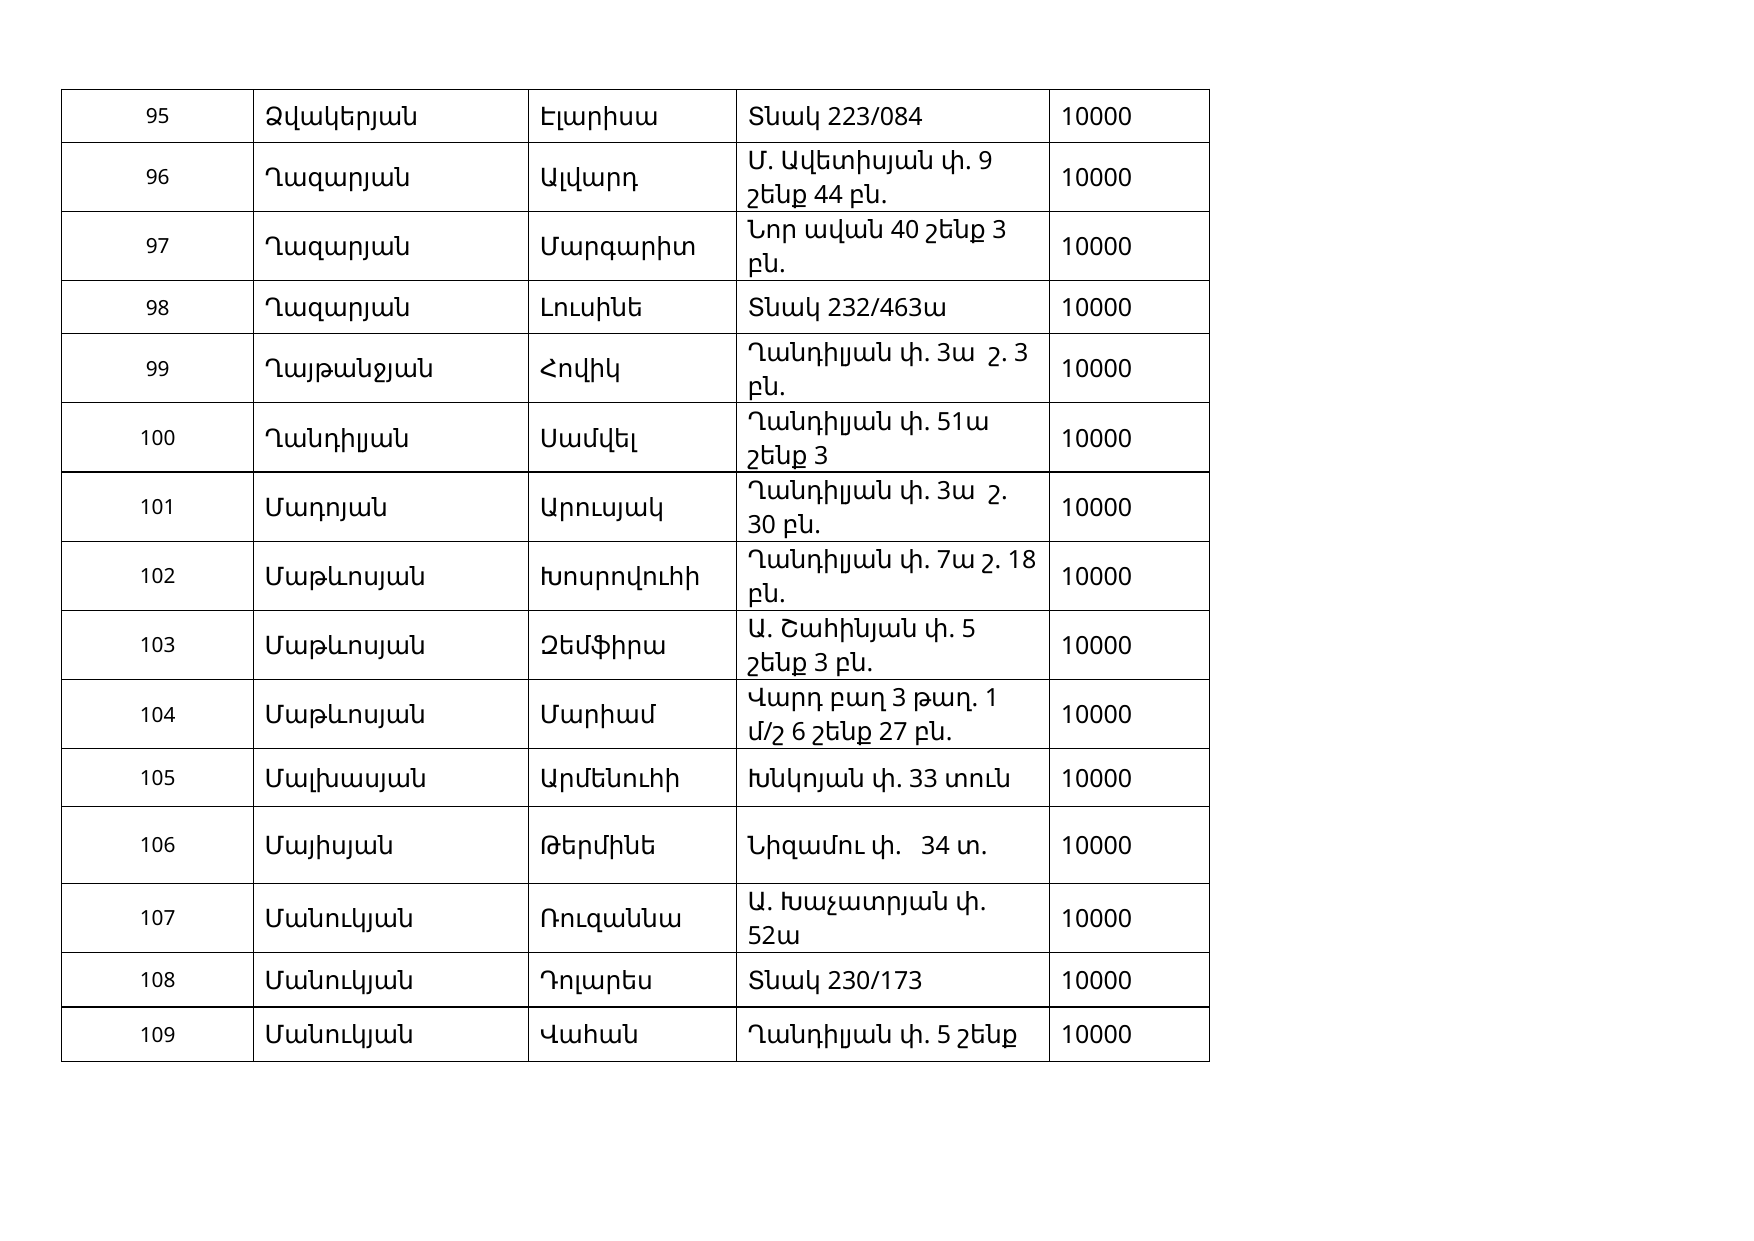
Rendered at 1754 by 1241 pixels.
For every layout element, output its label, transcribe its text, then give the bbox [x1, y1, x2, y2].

table_cell 105 [62, 749, 253, 806]
table_cell Մարգարիտ [529, 212, 736, 280]
table_cell Վահան [529, 1008, 736, 1061]
table_cell 10000 [1050, 611, 1209, 679]
table_cell Ղազարյան [254, 143, 528, 211]
table_cell 103 [62, 611, 253, 679]
table_cell 10000 [1050, 884, 1209, 952]
table_cell Խնկոյան փ. 33 տուն [737, 749, 1049, 806]
table_cell 10000 [1050, 334, 1209, 402]
table_cell 101 [62, 473, 253, 541]
table_cell 10000 [1050, 807, 1209, 882]
table_cell Ղանդիլյան [254, 403, 528, 471]
table_cell Զեմֆիրա [529, 611, 736, 679]
table_cell 10000 [1050, 749, 1209, 806]
table_cell 10000 [1050, 1008, 1209, 1061]
table_cell Ղանդիլյան փ. 7ա շ. 18 բն. [737, 542, 1049, 610]
table_cell Մայիսյան [254, 807, 528, 882]
table_cell Մանուկյան [254, 953, 528, 1006]
table_cell Մաթևոսյան [254, 680, 528, 748]
table_cell 10000 [1050, 90, 1209, 142]
table_cell Մանուկյան [254, 1008, 528, 1061]
table_cell Նիզամու փ. 34 տ. [737, 807, 1049, 882]
table_cell Տնակ 232/463ա [737, 281, 1049, 333]
table_cell 10000 [1050, 212, 1209, 280]
table_cell Արուսյակ [529, 473, 736, 541]
table_cell 10000 [1050, 680, 1209, 748]
table_cell Լուսինե [529, 281, 736, 333]
table_cell 109 [62, 1008, 253, 1061]
table_cell 100 [62, 403, 253, 471]
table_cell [737, 1008, 1049, 1061]
table_cell Մաթևոսյան [254, 542, 528, 610]
table_cell 106 [62, 807, 253, 882]
table_cell Մանուկյան [254, 884, 528, 952]
table_cell 10000 [1050, 143, 1209, 211]
table_cell 10000 [1050, 281, 1209, 333]
table_cell 97 [62, 212, 253, 280]
table_cell Սամվել [529, 403, 736, 471]
table_cell 10000 [1050, 953, 1209, 1006]
table_cell Մաթևոսյան [254, 611, 528, 679]
table_cell Վարդ բաղ 3 թաղ. 1 մ/շ 6 շենք 27 բն. [737, 680, 1049, 748]
table_cell Մադոյան [254, 473, 528, 541]
table_cell 10000 [1050, 473, 1209, 541]
table_cell Ձվակերյան [254, 90, 528, 142]
table_cell Տնակ 223/084 [737, 90, 1049, 142]
table_cell 10000 [1050, 542, 1209, 610]
table_cell Ղանդիլյան փ. 3ա շ. 30 բն. [737, 473, 1049, 541]
table_cell Ղանդիլյան փ. 51ա շենք 3 [737, 403, 1049, 471]
table_cell Ռուզաննա [529, 884, 736, 952]
table_cell Ղայթանջյան [254, 334, 528, 402]
table_cell Մարիամ [529, 680, 736, 748]
table_cell Ա. Խաչատրյան փ. 52ա [737, 884, 1049, 952]
table_cell Ղազարյան [254, 281, 528, 333]
table_cell Ա. Շահինյան փ. 5 շենք 3 բն. [737, 611, 1049, 679]
table_cell 107 [62, 884, 253, 952]
table_cell Արմենուհի [529, 749, 736, 806]
table_cell Թերմինե [529, 807, 736, 882]
table_cell Խոսրովուհի [529, 542, 736, 610]
table_cell Ղանդիլյան փ. 3ա շ. 3 բն. [737, 334, 1049, 402]
table_cell Ալվարդ [529, 143, 736, 211]
table_cell 10000 [1050, 403, 1209, 471]
table_cell Դոլարես [529, 953, 736, 1006]
table_cell Էլարիսա [529, 90, 736, 142]
table_cell 96 [62, 143, 253, 211]
table_cell 104 [62, 680, 253, 748]
table_cell Մալխասյան [254, 749, 528, 806]
table_cell 99 [62, 334, 253, 402]
table_cell 98 [62, 281, 253, 333]
table_cell 102 [62, 542, 253, 610]
table_cell Նոր ավան 40 շենք 3 բն. [737, 212, 1049, 280]
table_cell 108 [62, 953, 253, 1006]
table_cell Ղազարյան [254, 212, 528, 280]
table_cell Հովիկ [529, 334, 736, 402]
table_cell Մ. Ավետիսյան փ. 9 շենք 44 բն. [737, 143, 1049, 211]
table_cell Տնակ 230/173 [737, 953, 1049, 1006]
table_cell 95 [62, 90, 253, 142]
